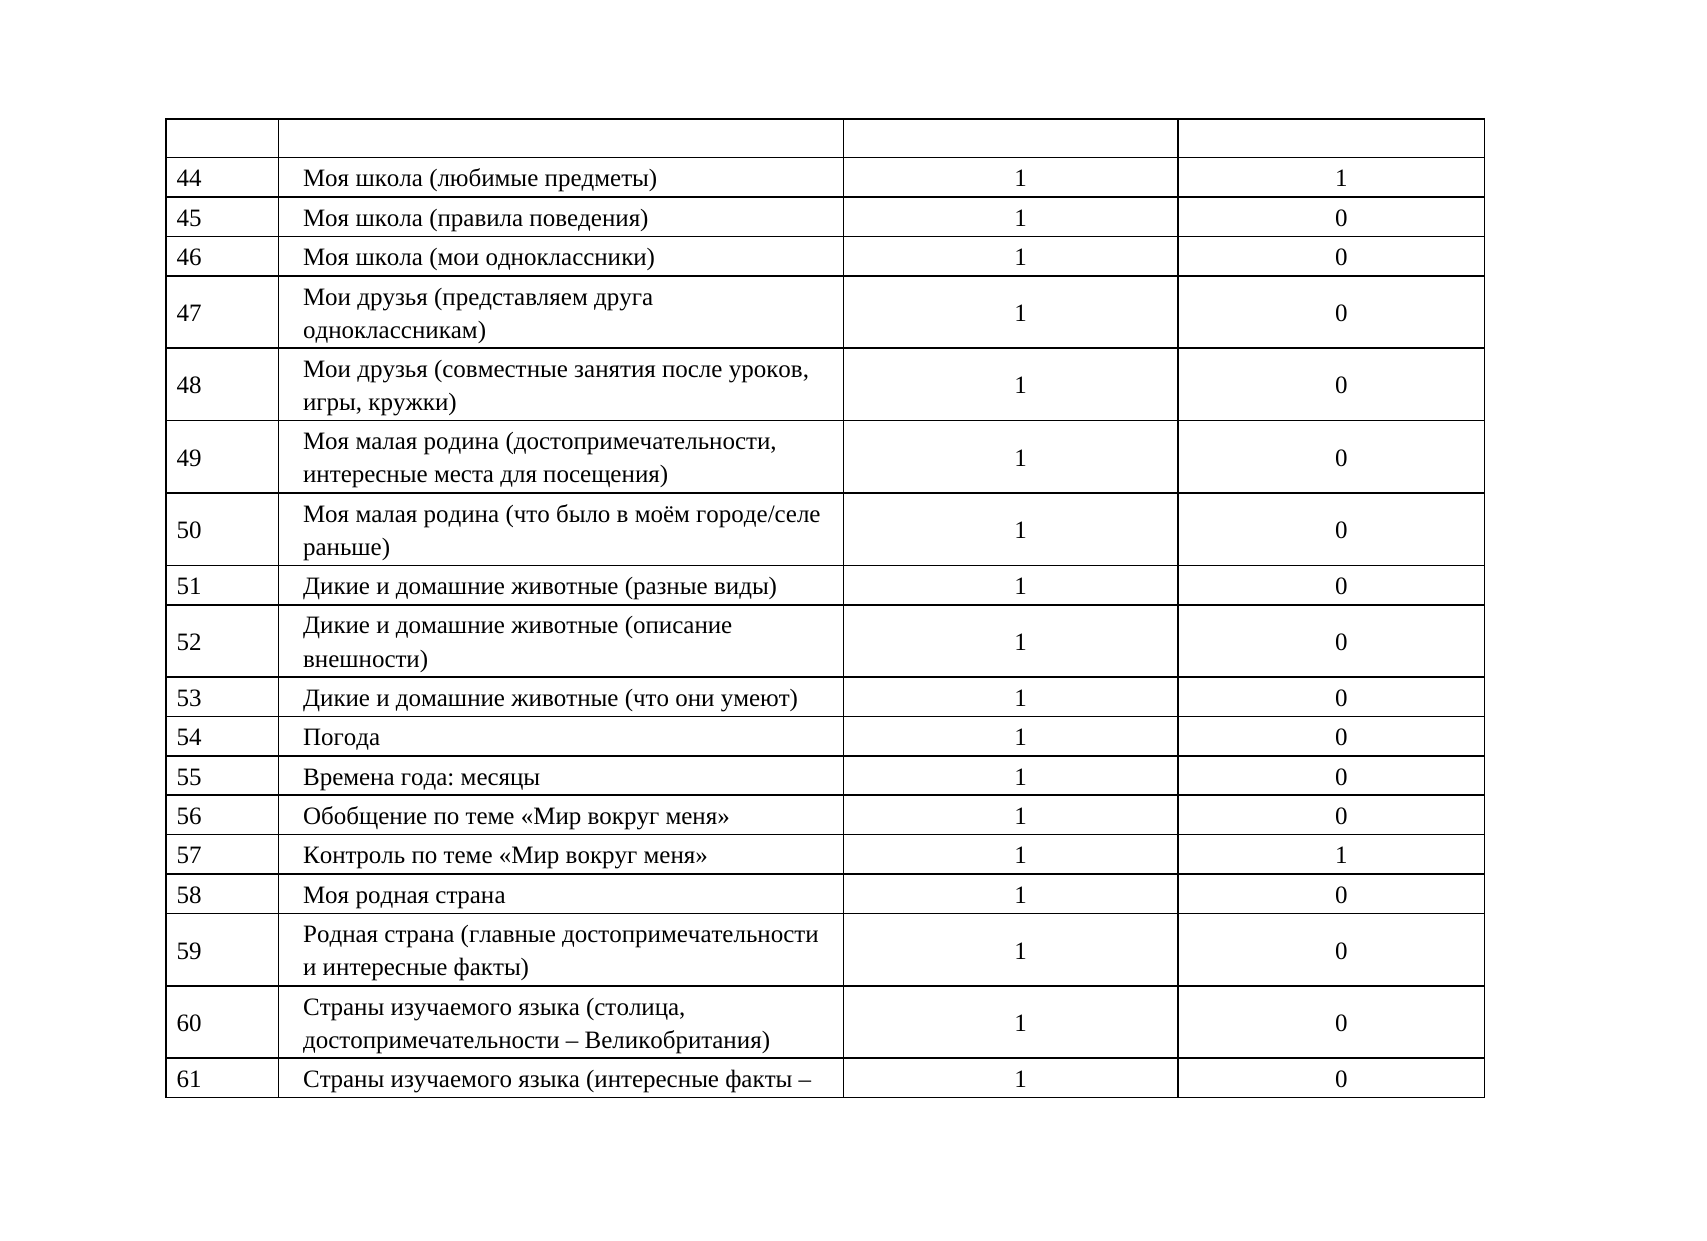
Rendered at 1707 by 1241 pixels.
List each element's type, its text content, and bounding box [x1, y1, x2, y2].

table_cell Дикие и домашние животные (описание внешности) [279, 606, 843, 676]
table_cell 0 [1179, 237, 1484, 275]
table_cell 0 [1179, 566, 1484, 604]
table_cell 54 [167, 717, 278, 755]
table_cell Обобщение по теме «Мир вокруг меня» [279, 796, 843, 834]
table_cell 58 [167, 875, 278, 912]
table_cell 0 [1179, 198, 1484, 236]
table_cell 0 [1179, 277, 1484, 347]
table_cell 1 [844, 796, 1177, 834]
table_cell Дикие и домашние животные (что они умеют) [279, 678, 843, 716]
table_cell 46 [167, 237, 278, 275]
table_cell Мои друзья (совместные занятия после уроков, игры, кружки) [279, 349, 843, 420]
table_cell 48 [167, 349, 278, 420]
table_cell Дикие и домашние животные (разные виды) [279, 566, 843, 604]
table_cell 1 [844, 875, 1177, 912]
table_cell 61 [167, 1059, 278, 1097]
table_cell 1 [844, 237, 1177, 275]
table_cell 1 [844, 717, 1177, 755]
table_cell Моя школа (любимые предметы) [279, 158, 843, 196]
table_cell 1 [1179, 158, 1484, 196]
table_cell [279, 120, 843, 157]
table_cell Моя малая родина (что было в моём городе/селе раньше) [279, 494, 843, 564]
table_cell 1 [844, 120, 1177, 157]
table_cell 0 [1179, 349, 1484, 420]
table_cell 0 [1179, 717, 1484, 755]
table_cell 0 [1179, 1059, 1484, 1097]
table_cell 53 [167, 678, 278, 716]
table_cell 0 [1179, 494, 1484, 564]
table_cell 57 [167, 835, 278, 873]
table_cell Моя родная страна [279, 875, 843, 912]
table_cell 51 [167, 566, 278, 604]
table_cell 1 [844, 1059, 1177, 1097]
table_cell Моя школа (правила поведения) [279, 198, 843, 236]
table_cell 1 [844, 277, 1177, 347]
table_cell 1 [844, 566, 1177, 604]
table_cell 1 [844, 421, 1177, 492]
table_cell Родная страна (главные достопримечательности и интересные факты) [279, 914, 843, 985]
table_cell 1 [844, 494, 1177, 564]
table_cell 0 [1179, 914, 1484, 985]
table_cell 1 [844, 198, 1177, 236]
table_cell 49 [167, 421, 278, 492]
table_cell 1 [844, 606, 1177, 676]
table_cell Страны изучаемого языка (столица, достопримечательности – Великобритания) [279, 987, 843, 1057]
table_cell 1 [844, 987, 1177, 1057]
table_cell 0 [1179, 678, 1484, 716]
table_cell Моя малая родина (достопримечательности, интересные места для посещения) [279, 421, 843, 492]
table_cell Мои друзья (представляем друга одноклассникам) [279, 277, 843, 347]
table_cell 0 [1179, 875, 1484, 912]
table_cell 1 [844, 349, 1177, 420]
table_cell 1 [844, 678, 1177, 716]
table_cell 1 [844, 158, 1177, 196]
table_cell Погода [279, 717, 843, 755]
table_cell 1 [844, 914, 1177, 985]
table_cell 0 [1179, 987, 1484, 1057]
table_cell 44 [167, 158, 278, 196]
table_cell 0 [1179, 120, 1484, 157]
table_cell 1 [1179, 835, 1484, 873]
table_cell Контроль по теме «Мир вокруг меня» [279, 835, 843, 873]
table_cell 56 [167, 796, 278, 834]
table_cell 52 [167, 606, 278, 676]
table_cell 43 [167, 120, 278, 157]
table_cell 0 [1179, 796, 1484, 834]
table_cell 0 [1179, 606, 1484, 676]
table_cell Моя школа (мои одноклассники) [279, 237, 843, 275]
table_cell 60 [167, 987, 278, 1057]
table_cell 0 [1179, 757, 1484, 794]
table_cell 59 [167, 914, 278, 985]
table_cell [279, 1059, 843, 1097]
table_cell 55 [167, 757, 278, 794]
table_cell 1 [844, 757, 1177, 794]
table_cell 50 [167, 494, 278, 564]
table_cell 45 [167, 198, 278, 236]
table_cell Времена года: месяцы [279, 757, 843, 794]
table_cell 47 [167, 277, 278, 347]
table_cell 0 [1179, 421, 1484, 492]
table_cell 1 [844, 835, 1177, 873]
